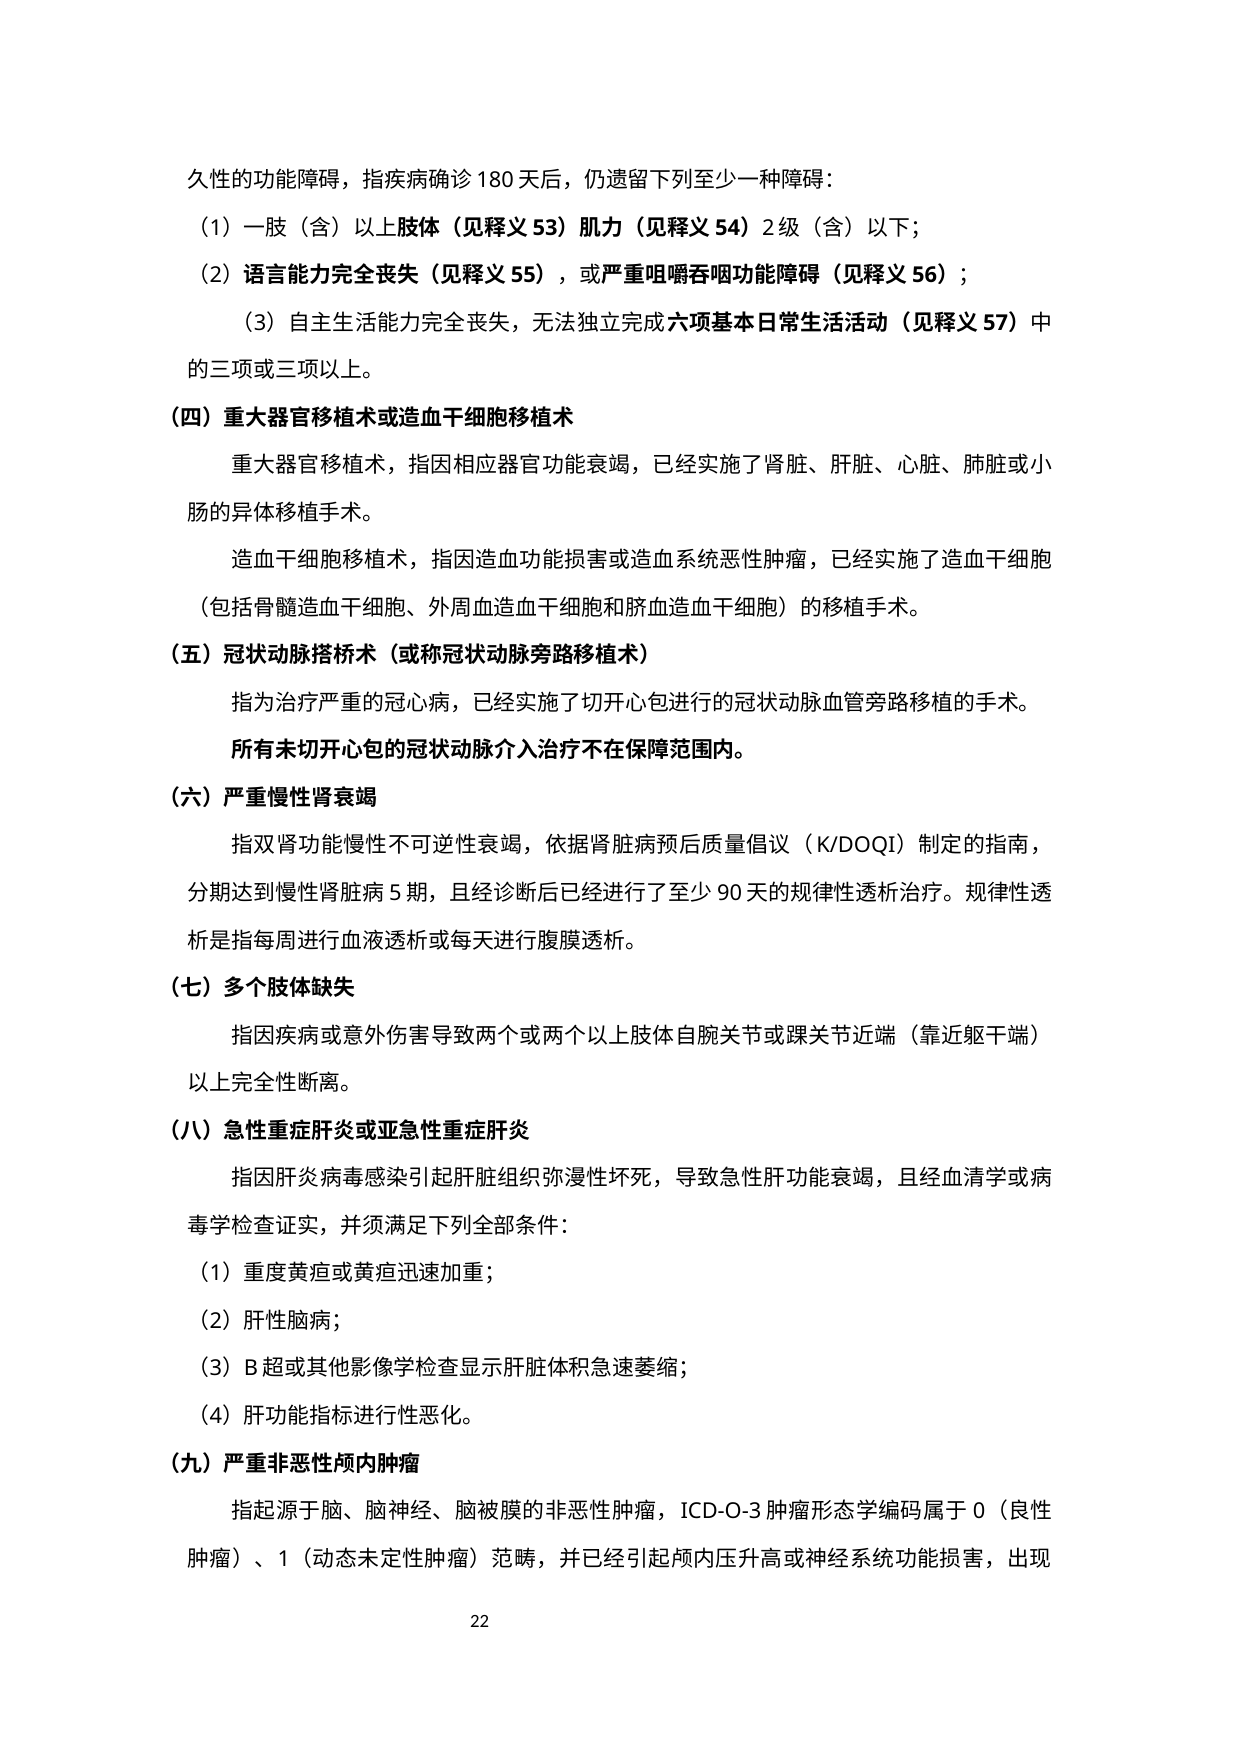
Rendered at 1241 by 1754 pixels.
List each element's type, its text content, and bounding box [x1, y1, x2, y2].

text 所有未切开心包的冠状动脉介入治疗不在保障范围内。 [187, 732, 1053, 764]
list 多个肢体缺失 [158, 970, 1053, 1002]
list 冠状动脉搭桥术（或称冠状动脉旁路移植术） [158, 637, 1053, 669]
text 指因疾病或意外伤害导致两个或两个以上肢体自腕关节或踝关节近端（靠近躯干端）以上完全性断离。 [187, 1018, 1053, 1097]
text （1）重度黄疸或黄疸迅速加重； [187, 1255, 1053, 1287]
text （4）肝功能指标进行性恶化。 [187, 1398, 1053, 1430]
text （3）B超或其他影像学检查显示肝脏体积急速萎缩； [187, 1350, 1053, 1382]
text （2）肝性脑病； [187, 1303, 1053, 1334]
list 严重慢性肾衰竭 [158, 780, 1053, 812]
list 重大器官移植术或造血干细胞移植术 [158, 400, 1053, 432]
text 重大器官移植术，指因相应器官功能衰竭，已经实施了肾脏、肝脏、心脏、肺脏或小肠的异体移植手术。 [187, 447, 1053, 527]
text 指为治疗严重的冠心病，已经实施了切开心包进行的冠状动脉血管旁路移植的手术。 [187, 685, 1053, 717]
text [187, 1493, 1053, 1572]
text 指双肾功能慢性不可逆性衰竭，依据肾脏病预后质量倡议（K/DOQI）制定的指南，分期达到慢性肾脏病5期，且经诊断后已经进行了至少90天的规律性透析治疗。规律性透析是指每周进行血液透析或每天进行腹膜透析。 [187, 827, 1053, 954]
text （2）语言能力完全丧失（见释义55），或严重咀嚼吞咽功能障碍（见释义56）； [187, 257, 1053, 289]
list 急性重症肝炎或亚急性重症肝炎 [158, 1113, 1053, 1144]
text （1）一肢（含）以上肢体（见释义53）肌力（见释义54）2级（含）以下； [187, 209, 1053, 241]
text 造血干细胞移植术，指因造血功能损害或造血系统恶性肿瘤，已经实施了造血干细胞（包括骨髓造血干细胞、外周血造血干细胞和脐血造血干细胞）的移植手术。 [187, 542, 1053, 622]
list 严重非恶性颅内肿瘤 [158, 1446, 1053, 1477]
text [187, 162, 1053, 194]
text （3）自主生活能力完全丧失，无法独立完成六项基本日常生活活动（见释义57）中的三项或三项以上。 [187, 305, 1053, 384]
text 指因肝炎病毒感染引起肝脏组织弥漫性坏死，导致急性肝功能衰竭，且经血清学或病毒学检查证实，并须满足下列全部条件： [187, 1160, 1053, 1239]
